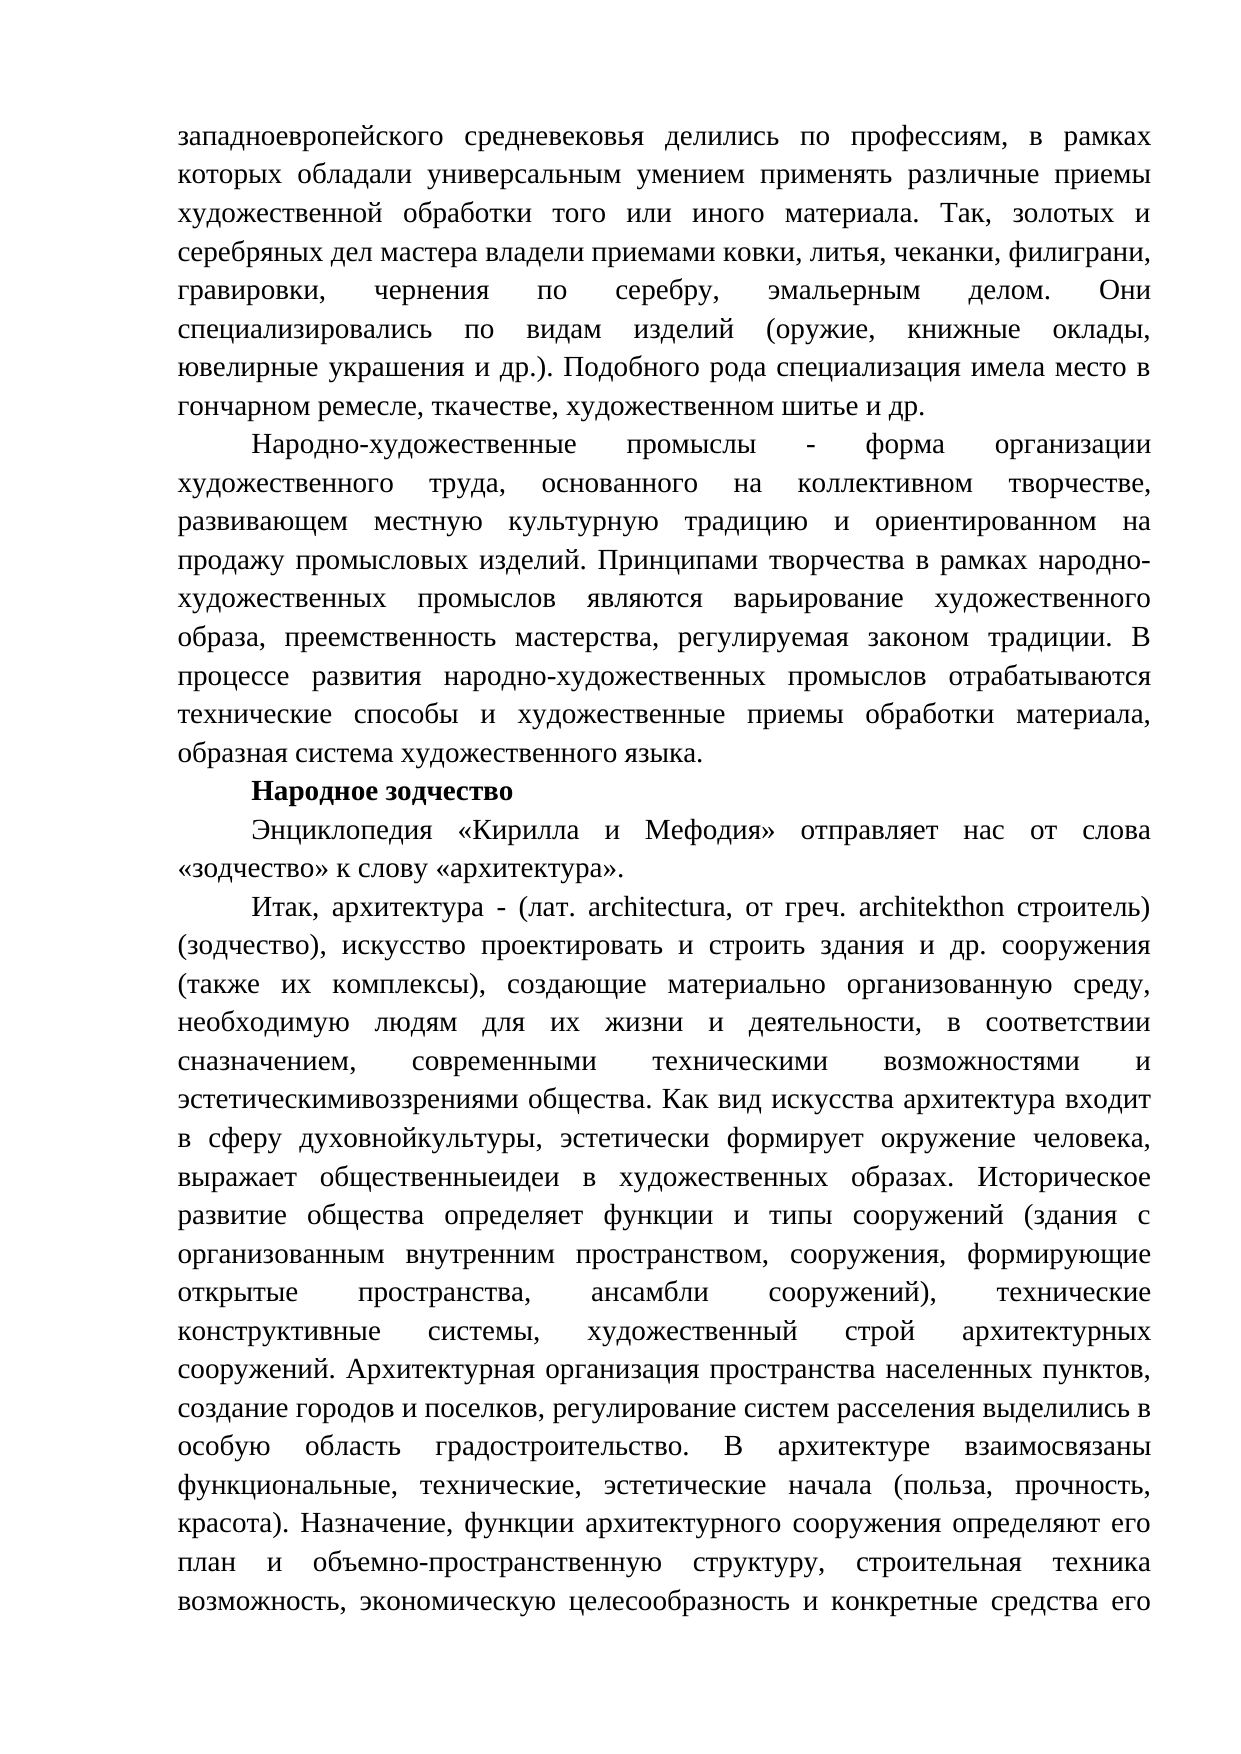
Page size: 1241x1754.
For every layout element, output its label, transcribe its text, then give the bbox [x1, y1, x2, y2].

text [177, 889, 1152, 1616]
text Энциклопедия «Кирилла и Мефодия» отправляет нас от слова «зодчество» к слову «архитектура». [177, 812, 1152, 884]
text Народное зодчество [177, 773, 1152, 807]
text Народно-художественные промыслы - форма организации художественного труда, основанного на коллективном творчестве, развивающем местную культурную традицию и ориентированном на продажу промысловых изделий. Принципами творчества в рамках народно-художественных промыслов являются варьирование художественного образа, преемственность мастерства, регулируемая законом традиции. В процессе развития народно-художественных промыслов отрабатываются технические способы и художественные приемы обработки материала, образная система художественного языка. [177, 426, 1152, 768]
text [177, 118, 1152, 421]
